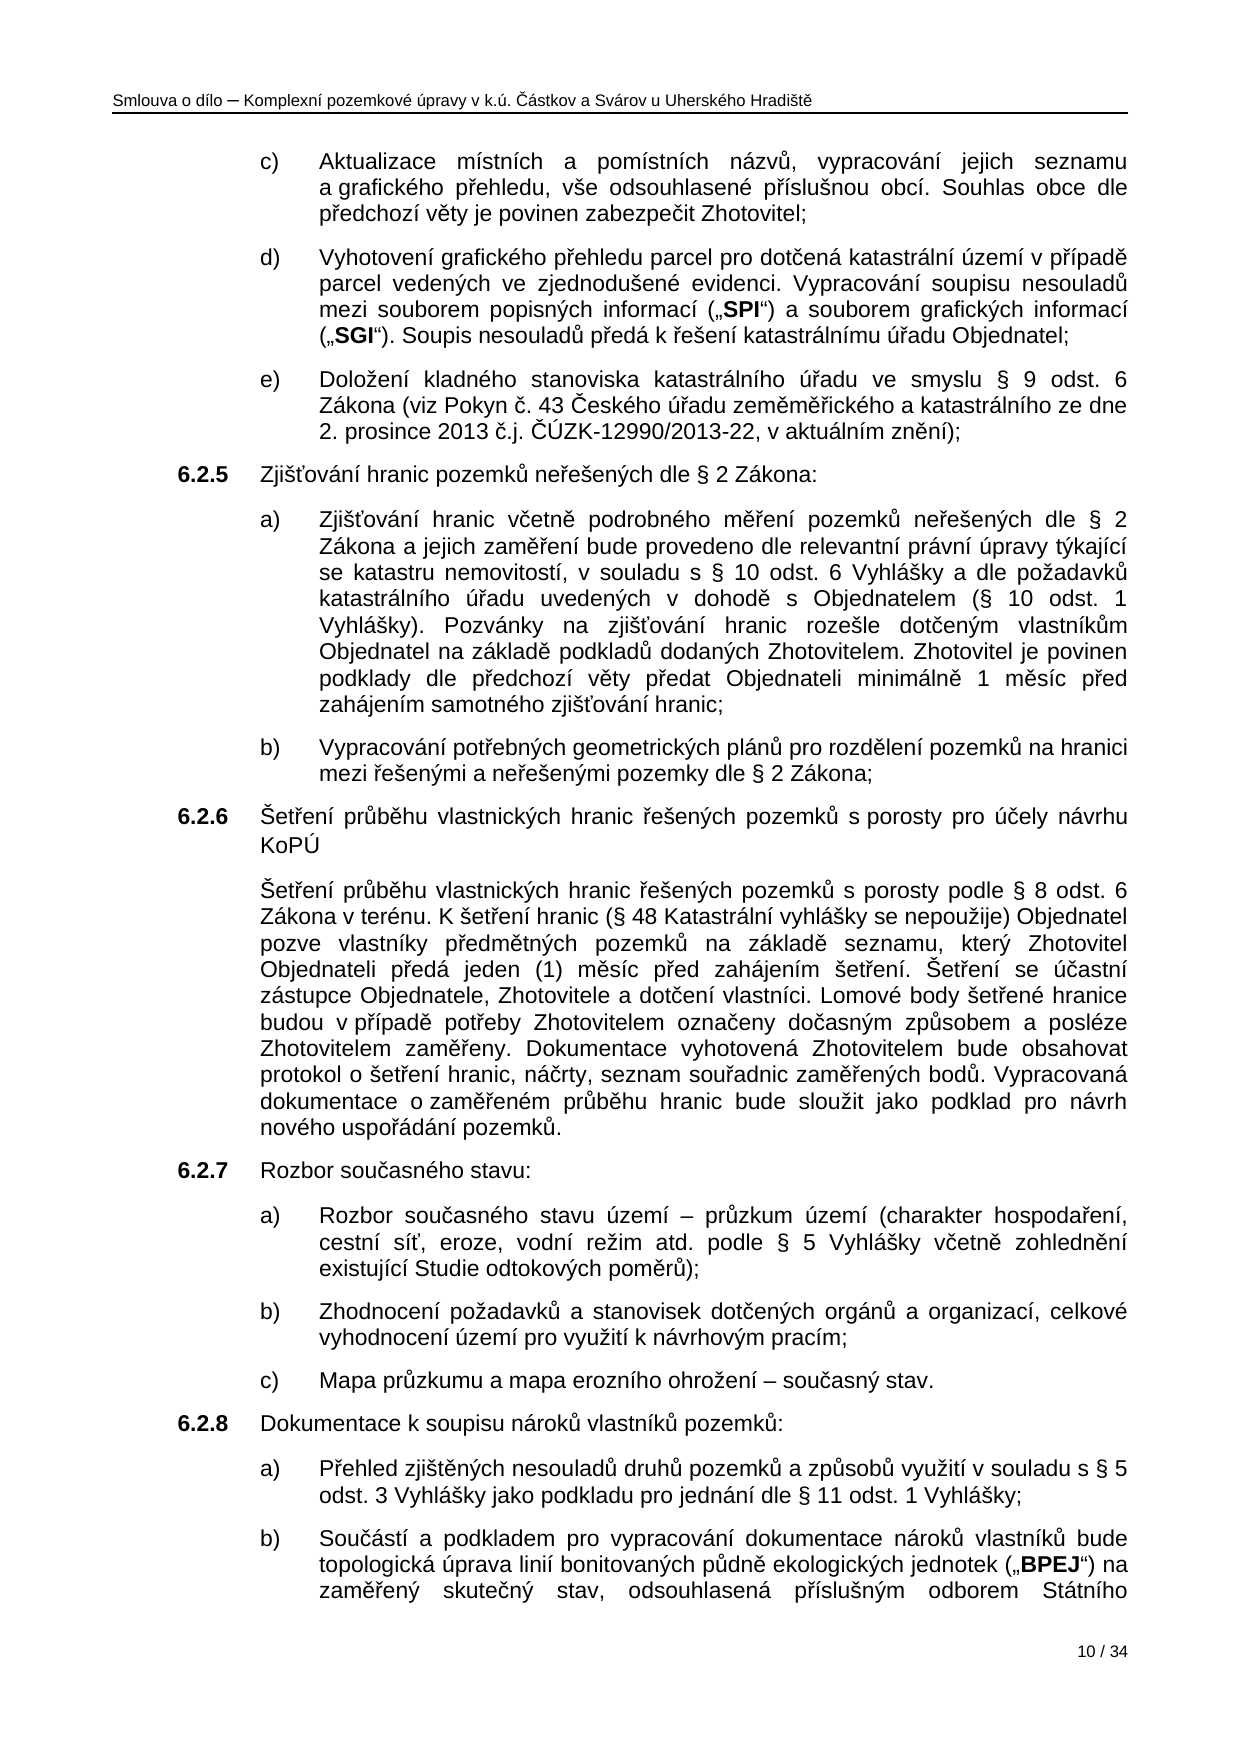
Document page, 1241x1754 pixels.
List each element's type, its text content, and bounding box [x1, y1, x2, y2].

text Rozbor současného stavu: [177, 1157, 1128, 1183]
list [260, 1525, 1128, 1604]
list Šetření průběhu vlastnických hranic řešených pozemků s porosty podle § 8 odst. 6 Zákona v terénu. K šetření hranic (§ 48 Katastrální vyhlášky se nepoužije) Objednatel pozve vlastníky předmětných pozemků na základě seznamu, který Zhotovitel Objednateli předá jeden (1) měsíc před zahájením šetření. Šetření se účastní zástupce Objednatele, Zhotovitele a dotčení vlastníci. Lomové body šetřené hranice budou v případě potřeby Zhotovitelem označeny dočasným způsobem a posléze Zhotovitelem zaměřeny. Dokumentace vyhotovená Zhotovitelem bude obsahovat protokol o šetření hranic, náčrty, seznam souřadnic zaměřených bodů. Vypracovaná dokumentace o zaměřeném průběhu hranic bude sloužit jako podklad pro návrh nového uspořádání pozemků. [260, 877, 1128, 1140]
list Mapa průzkumu a mapa erozního ohrožení – současný stav. [260, 1367, 1128, 1393]
list Rozbor současného stavu území – průzkum území (charakter hospodaření, cestní síť, eroze, vodní režim atd. podle § 5 Vyhlášky včetně zohlednění existující Studie odtokových poměrů); [260, 1202, 1128, 1281]
text Zjišťování hranic pozemků neřešených dle § 2 Zákona: [177, 461, 1128, 488]
list Vypracování potřebných geometrických plánů pro rozdělení pozemků na hranici mezi řešenými a neřešenými pozemky dle § 2 Zákona; [260, 734, 1128, 787]
text Dokumentace k soupisu nároků vlastníků pozemků: [177, 1410, 1128, 1437]
list Zhodnocení požadavků a stanovisek dotčených orgánů a organizací, celkové vyhodnocení území pro využití k návrhovým pracím; [260, 1298, 1128, 1351]
list Vyhotovení grafického přehledu parcel pro dotčená katastrální území v případě parcel vedených ve zjednodušené evidenci. Vypracování soupisu nesouladů mezi souborem popisných informací („SPI“) a souborem grafických informací („SGI“). Soupis nesouladů předá k řešení katastrálnímu úřadu Objednatel; [260, 243, 1128, 349]
list Doložení kladného stanoviska katastrálního úřadu ve smyslu § 9 odst. 6 Zákona (viz Pokyn č. 43 Českého úřadu zeměměřického a katastrálního ze dne 2. prosince 2013 č.j. ČÚZK-12990/2013-22, v aktuálním znění); [260, 366, 1128, 444]
list Přehled zjištěných nesouladů druhů pozemků a způsobů využití v souladu s § 5 odst. 3 Vyhlášky jako podkladu pro jednání dle § 11 odst. 1 Vyhlášky; [260, 1455, 1128, 1508]
list Aktualizace místních a pomístních názvů, vypracování jejich seznamu a grafického přehledu, vše odsouhlasené příslušnou obcí. Souhlas obce dle předchozí věty je povinen zabezpečit Zhotovitel; [260, 148, 1128, 227]
text Šetření průběhu vlastnických hranic řešených pozemků s porosty pro účely návrhu KoPÚ [177, 803, 1128, 858]
list Zjišťování hranic včetně podrobného měření pozemků neřešených dle § 2 Zákona a jejich zaměření bude provedeno dle relevantní právní úpravy týkající se katastru nemovitostí, v souladu s § 10 odst. 6 Vyhlášky a dle požadavků katastrálního úřadu uvedených v dohodě s Objednatelem (§ 10 odst. 1 Vyhlášky). Pozvánky na zjišťování hranic rozešle dotčeným vlastníkům Objednatel na základě podkladů dodaných Zhotovitelem. Zhotovitel je povinen podklady dle předchozí věty předat Objednateli minimálně 1 měsíc před zahájením samotného zjišťování hranic; [260, 506, 1128, 717]
